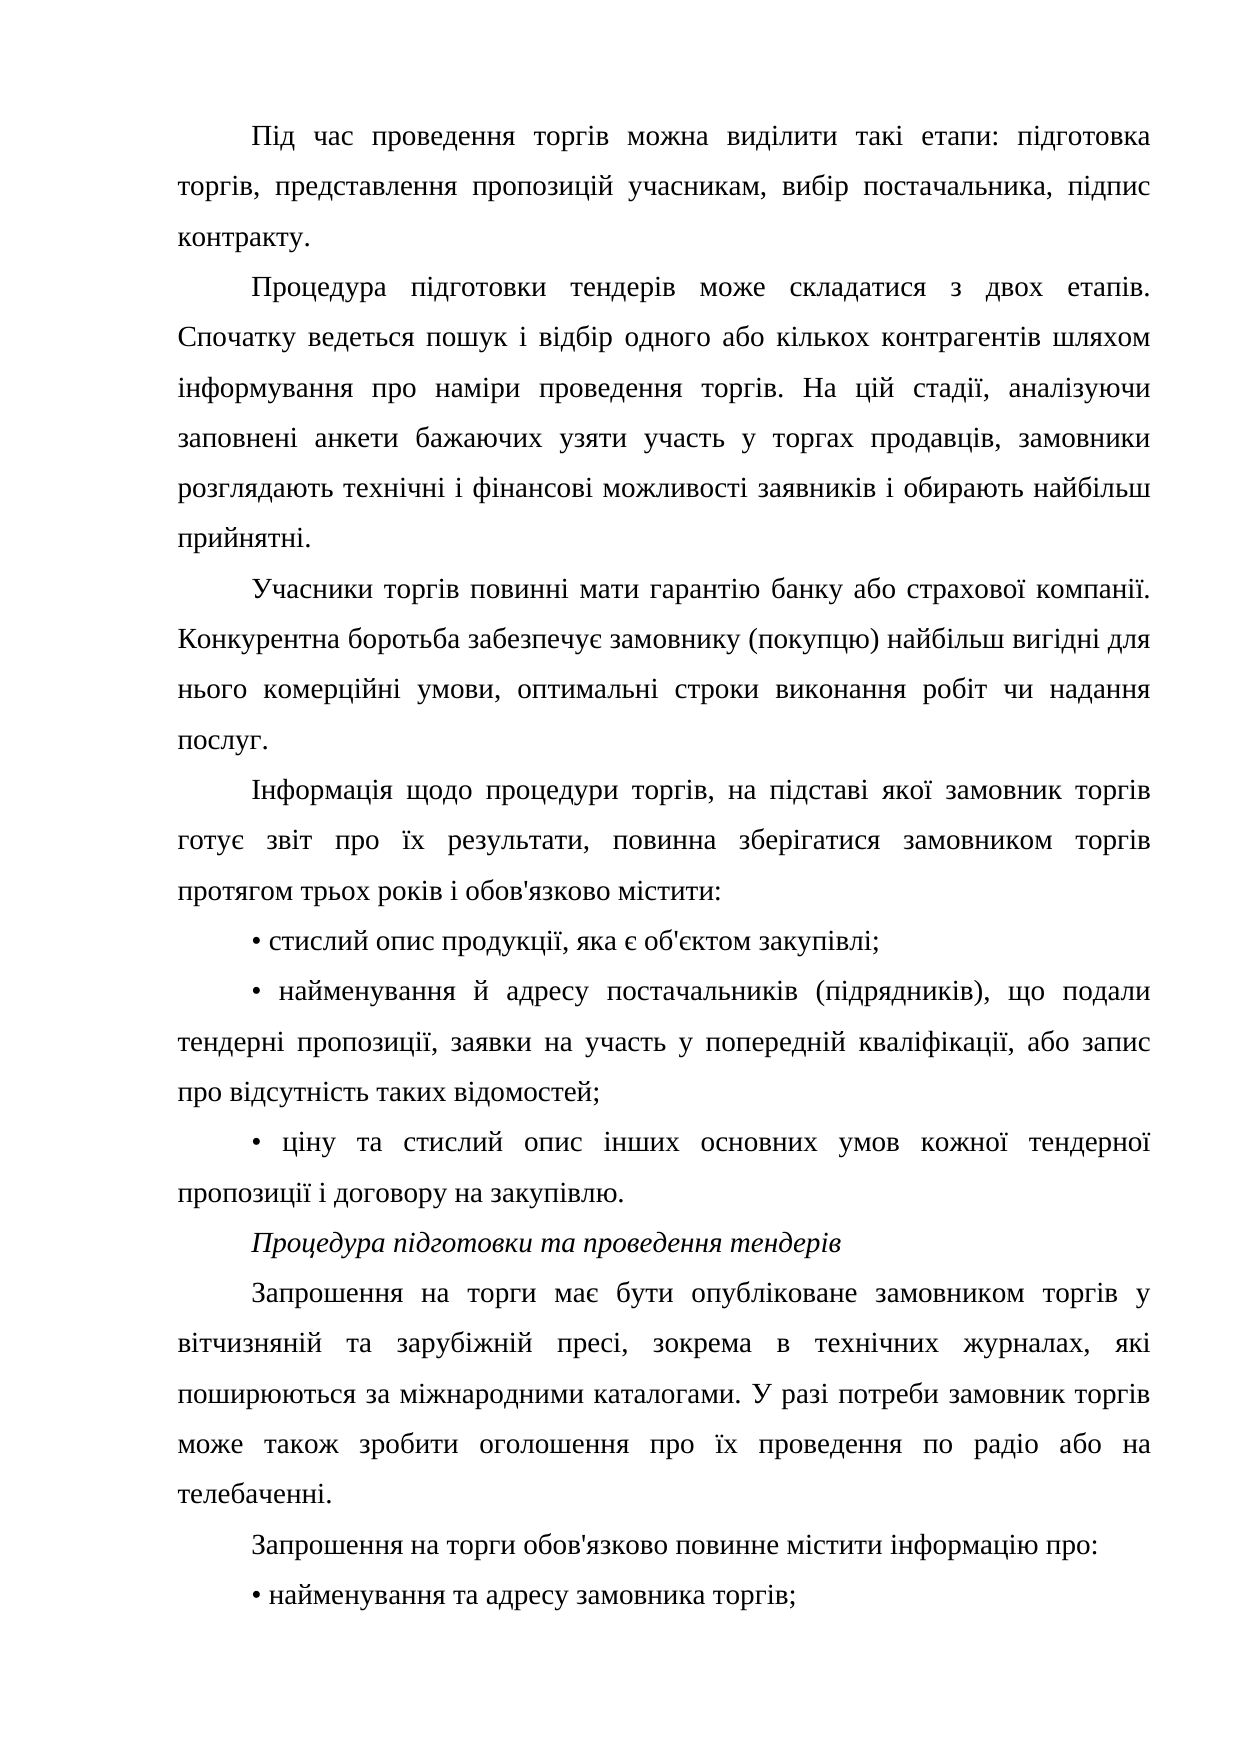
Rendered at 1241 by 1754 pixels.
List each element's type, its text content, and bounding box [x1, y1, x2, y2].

text • найменування та адресу замовника торгів; [177, 1577, 1152, 1611]
text Запрошення на торги має бути опубліковане замовником торгів у вітчизняній та зарубіжній пресі, зокрема в технічних журналах, які поширюються за міжнародними каталогами. У разі потреби замовник торгів може також зробити оголошення про їх проведення по радіо або на телебаченні. [177, 1275, 1152, 1510]
text Процедура підготовки тендерів може складатися з двох етапів. Спочатку ведеться пошук і відбір одного або кількох контрагентів шляхом інформування про наміри проведення торгів. На цій стадії, аналізуючи заповнені анкети бажаючих узяти участь у торгах продавців, замовники розглядають технічні і фінансові можливості заявників і обирають найбільш прийнятні. [177, 269, 1152, 554]
text • ціну та стислий опис інших основних умов кожної тендерної пропозиції і договору на закупівлю. [177, 1124, 1152, 1208]
text Учасники торгів повинні мати гарантію банку або страхової компанії. Конкурентна боротьба забезпечує замовнику (покупцю) найбільш вигідні для нього комерційні умови, оптимальні строки виконання робіт чи надання послуг. [177, 571, 1152, 755]
text Процедура підготовки та проведення тендерів [177, 1225, 1152, 1258]
text Під час проведення торгів можна виділити такі етапи: підготовка торгів, представлення пропозицій учасникам, вибір постачальника, підпис контракту. [177, 118, 1152, 252]
text • найменування й адресу постачальників (підрядників), що подали тендерні пропозиції, заявки на участь у попередній кваліфікації, або запис про відсутність таких відомостей; [177, 973, 1152, 1108]
text Запрошення на торги обов'язково повинне містити інформацію про: [177, 1527, 1152, 1560]
text Інформація щодо процедури торгів, на підставі якої замовник торгів готує звіт про їх результати, повинна зберігатися замовником торгів протягом трьох років і обов'язково містити: [177, 772, 1152, 906]
text • стислий опис продукції, яка є об'єктом закупівлі; [177, 923, 1152, 957]
